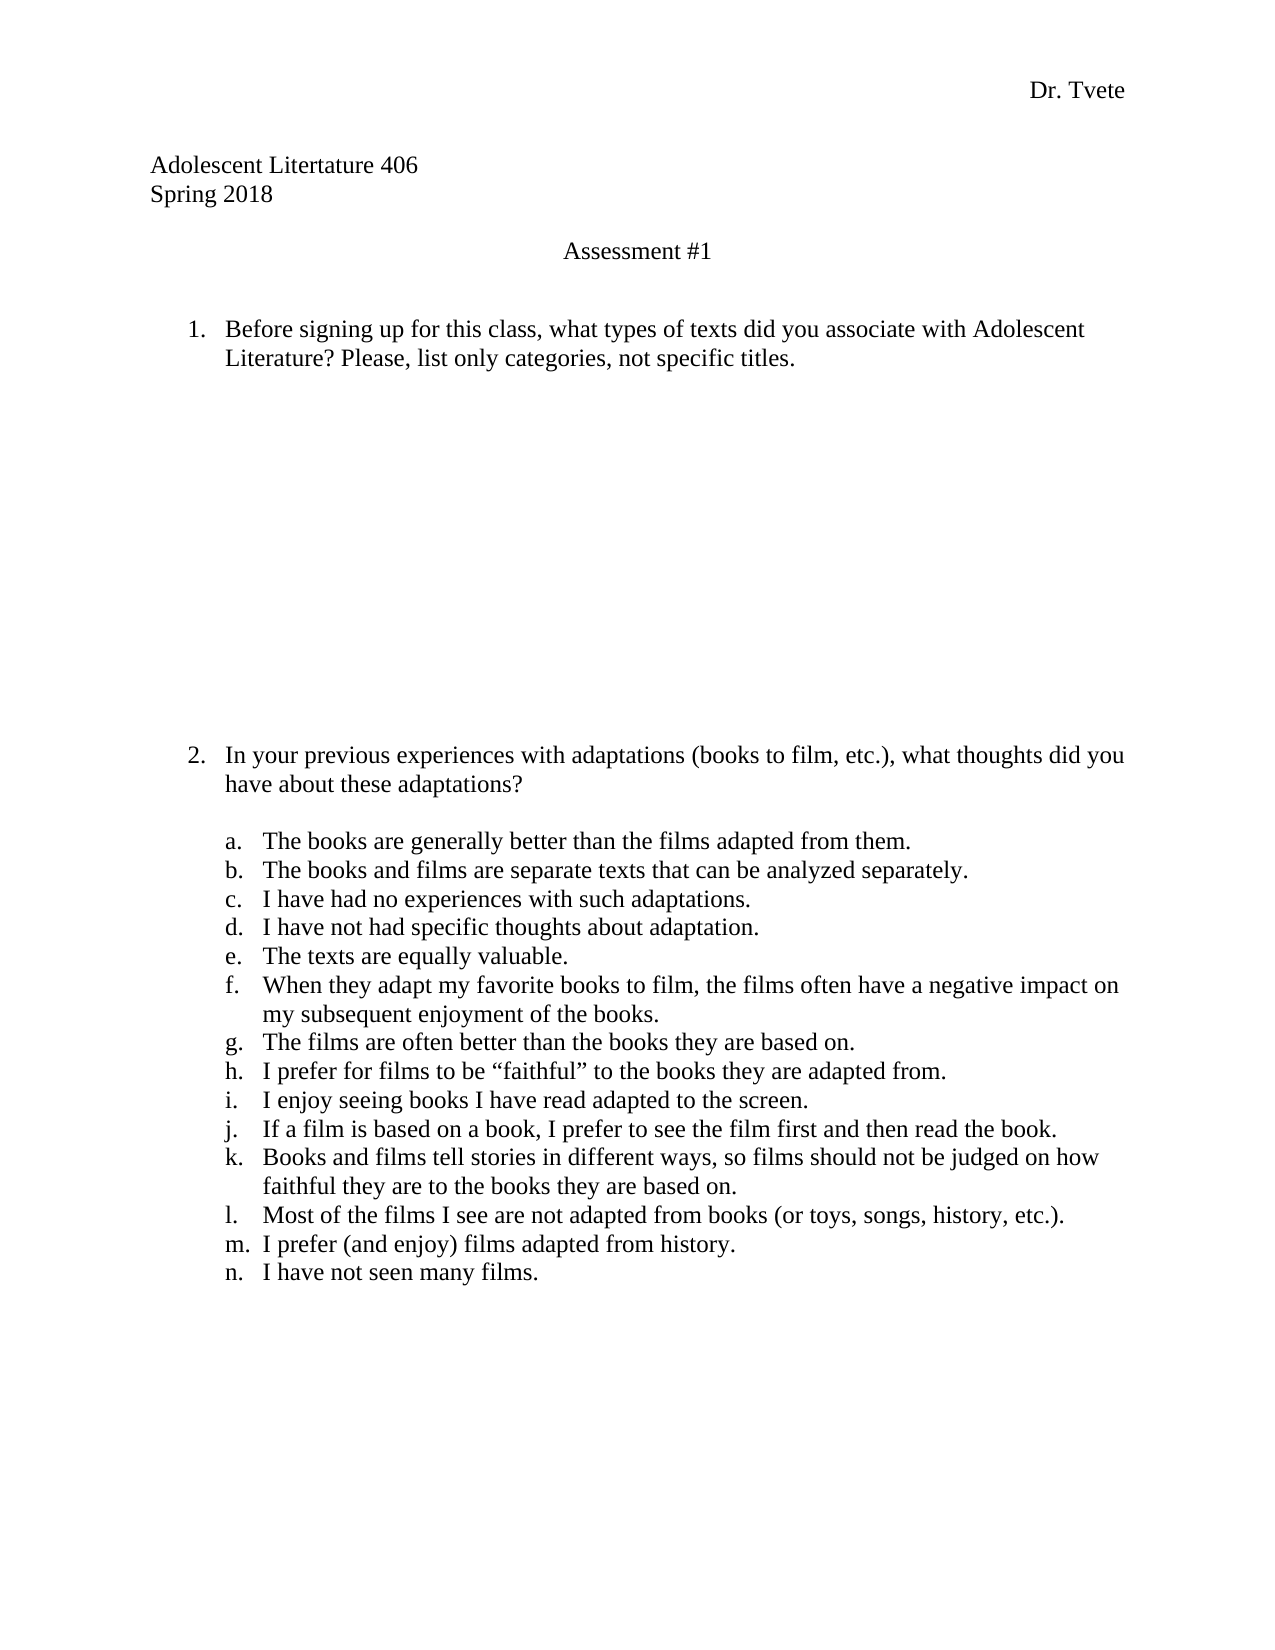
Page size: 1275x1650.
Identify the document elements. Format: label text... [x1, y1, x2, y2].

list I have not had specific thoughts about adaptation. [225, 912, 1125, 941]
list If a film is based on a book, I prefer to see the film first and then read the book. [225, 1114, 1125, 1142]
list The texts are equally valuable. [225, 941, 1125, 970]
list When they adapt my favorite books to film, the films often have a negative impact on my subsequent enjoyment of the books. [225, 970, 1125, 1027]
list The films are often better than the books they are based on. [225, 1027, 1125, 1056]
list Books and films tell stories in different ways, so films should not be judged on how faithful they are to the books they are based on. [225, 1142, 1125, 1200]
text Adolescent Litertature 406 [150, 150, 1125, 179]
list I prefer (and enjoy) films adapted from history. [225, 1229, 1125, 1257]
list I have had no experiences with such adaptations. [225, 884, 1125, 912]
list In your previous experiences with adaptations (books to film, etc.), what thoughts did you have about these adaptations? [187, 740, 1125, 797]
list Before signing up for this class, what types of texts did you associate with Adolescent Literature? Please, list only categories, not specific titles. [187, 314, 1125, 372]
list I prefer for films to be “faithful” to the books they are adapted from. [225, 1056, 1125, 1085]
text Assessment #1 [150, 236, 1125, 265]
list I have not seen many films. [225, 1257, 1125, 1286]
list Most of the films I see are not adapted from books (or toys, songs, history, etc.). [225, 1200, 1125, 1229]
list The books are generally better than the films adapted from them. [225, 826, 1125, 855]
text Spring 2018 [150, 179, 1125, 207]
list The books and films are separate texts that can be analyzed separately. [225, 855, 1125, 884]
list I enjoy seeing books I have read adapted to the screen. [225, 1085, 1125, 1114]
